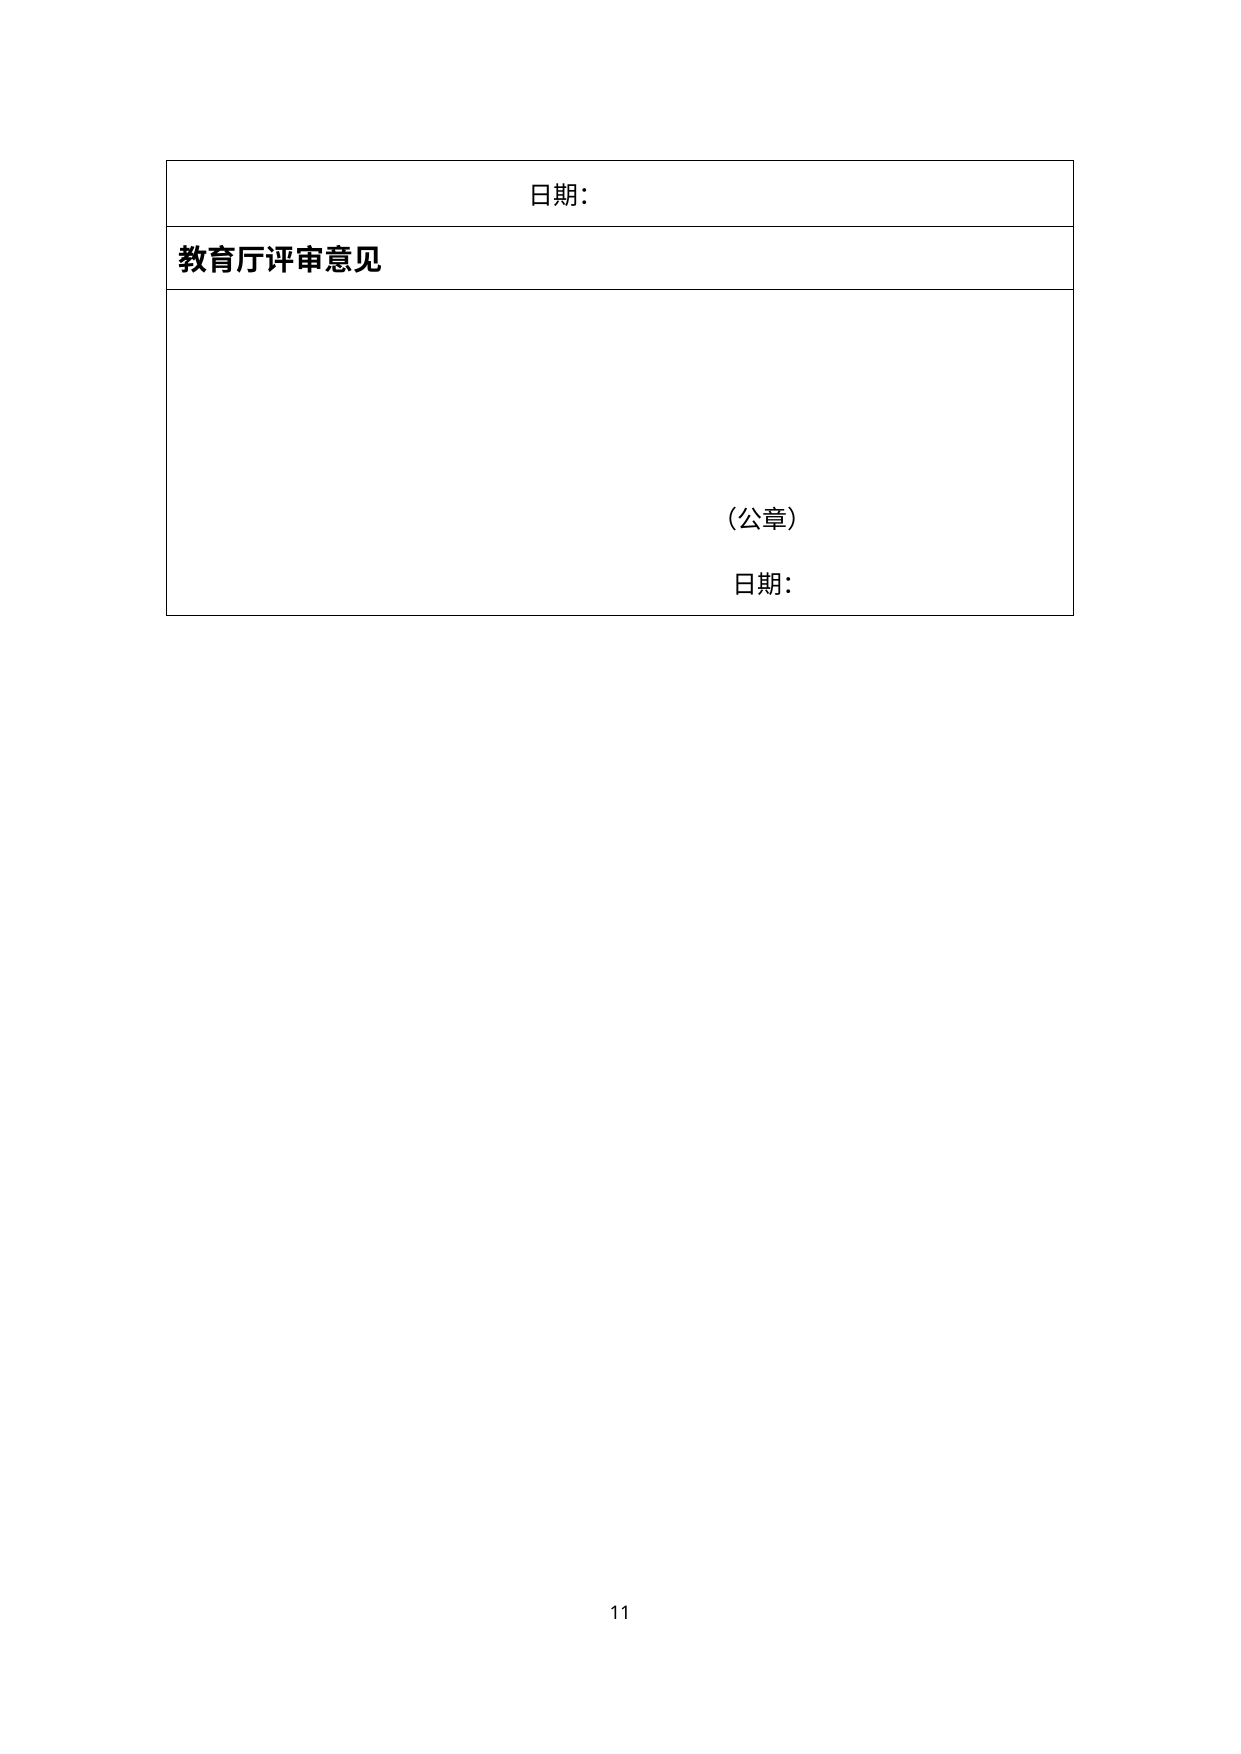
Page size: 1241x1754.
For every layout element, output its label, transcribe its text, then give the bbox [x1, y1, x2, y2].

table_cell （公章） 日期： [167, 290, 1073, 615]
table_cell 教育厅评审意见 [167, 227, 1073, 289]
table_cell 负责人签章： 单位（公章） 日期： [167, 161, 1073, 226]
